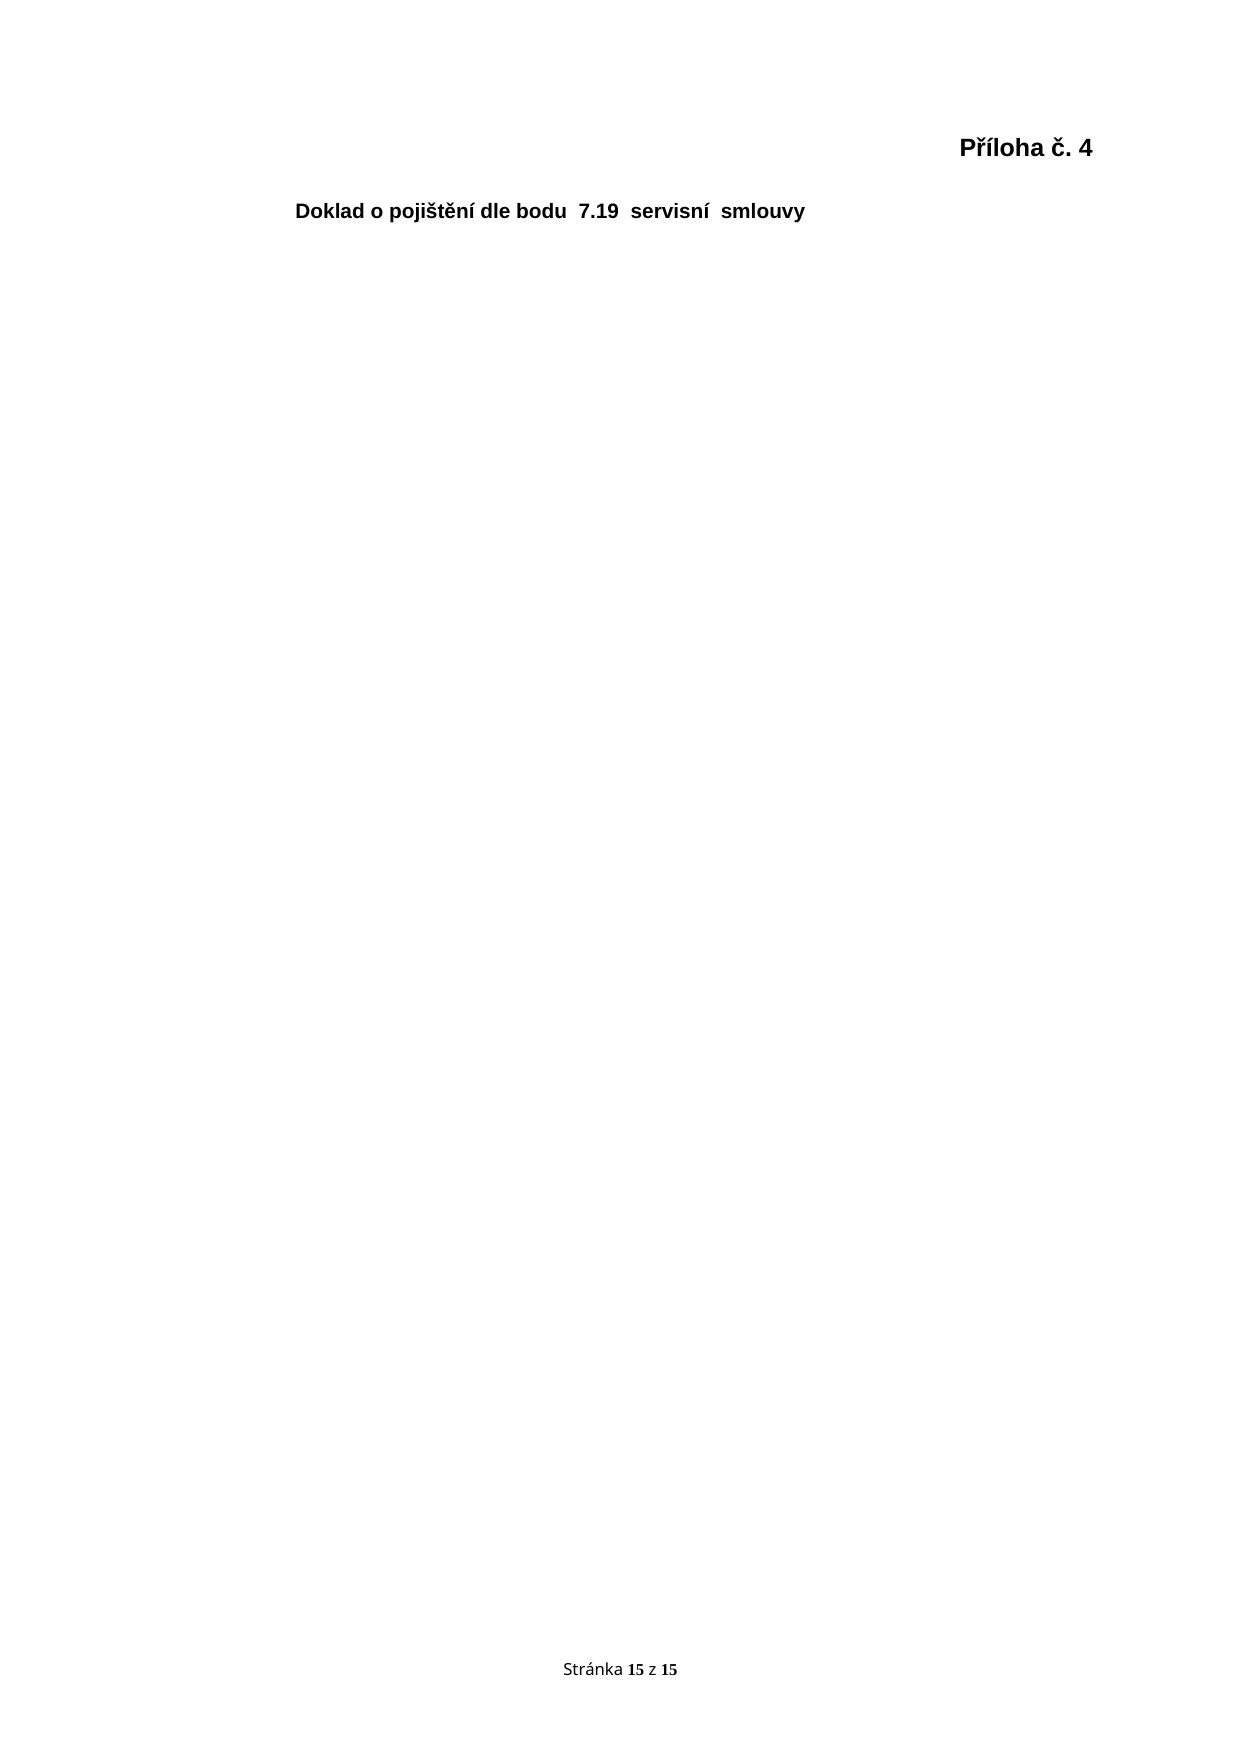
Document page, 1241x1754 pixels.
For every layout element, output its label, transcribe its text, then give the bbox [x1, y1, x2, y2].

text Příloha č. 4 [148, 133, 1093, 162]
text Doklad o pojištění dle bodu 7.19 servisní smlouvy [221, 199, 1093, 223]
